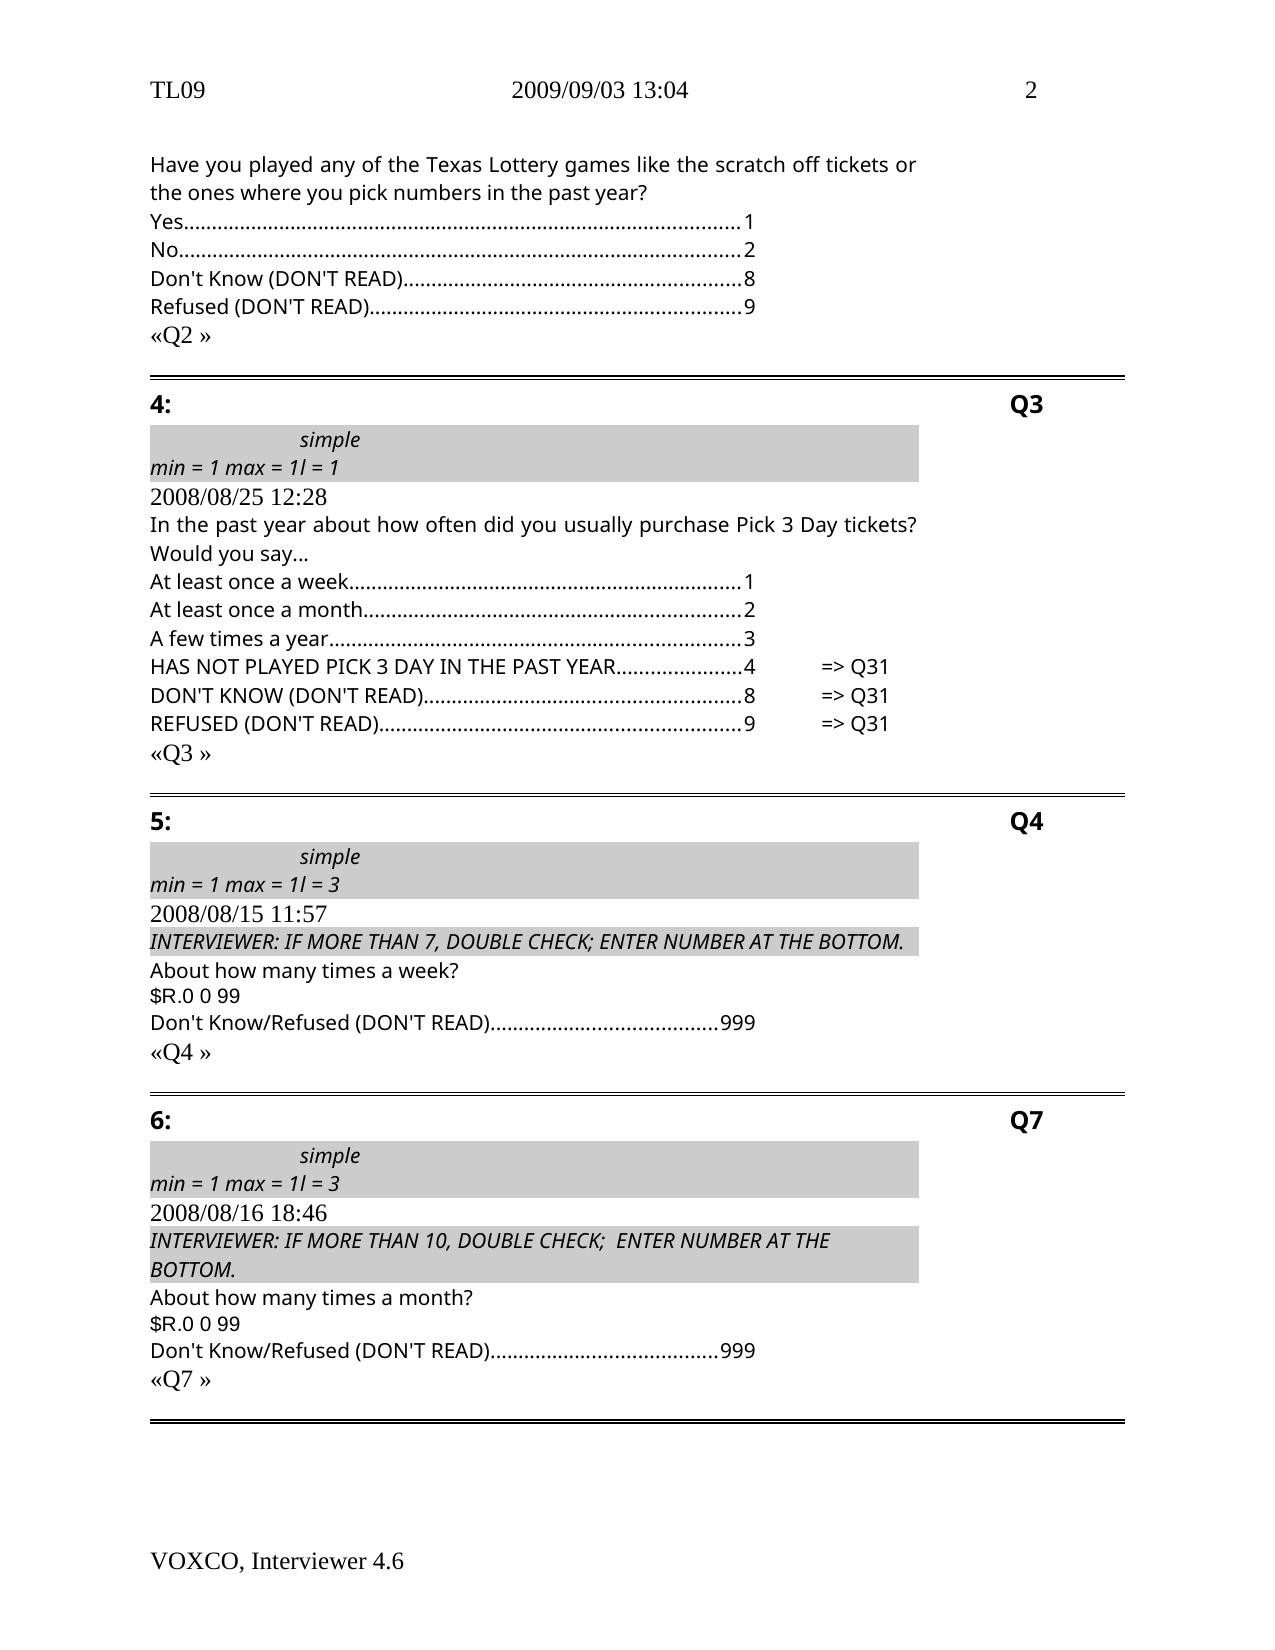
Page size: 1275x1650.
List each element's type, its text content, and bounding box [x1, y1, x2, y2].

text At least once a week 1 [150, 567, 1125, 596]
text A few times a year 3 [150, 624, 1125, 652]
text min = 1 max = 1 l = 1 [150, 453, 919, 482]
text simple [150, 425, 919, 453]
text About how many times a month? [150, 1283, 918, 1312]
text Don't Know/Refused (DON'T READ) 999 [150, 1336, 1125, 1364]
text INTERVIEWER: IF MORE THAN 10, DOUBLE CHECK; ENTER NUMBER AT THE BOTTOM. [150, 1226, 919, 1283]
text In the past year about how often did you usually purchase Pick 3 Day tickets? Would you say... [150, 510, 918, 567]
text $R.0 0 99 [150, 984, 441, 1008]
text Don't Know (DON'T READ) 8 [150, 264, 1125, 292]
text No 2 [150, 235, 1125, 264]
text «Q4 » [150, 1037, 1125, 1066]
text min = 1 max = 1 l = 3 [150, 1169, 919, 1198]
text At least once a month 2 [150, 596, 1125, 624]
text REFUSED (DON'T READ) 9 => Q31 [150, 709, 1125, 738]
text Yes 1 [150, 207, 1125, 235]
text simple [150, 842, 919, 870]
text 2008/08/15 11:57 [150, 899, 1125, 927]
text About how many times a week? [150, 956, 918, 984]
text DON'T KNOW (DON'T READ) 8 => Q31 [150, 681, 1125, 709]
text $R.0 0 99 [150, 1312, 441, 1336]
text 6: Q7 [150, 1103, 1125, 1137]
text HAS NOT PLAYED PICK 3 DAY IN THE PAST YEAR 4 => Q31 [150, 652, 1125, 681]
text 4: Q3 [150, 386, 1125, 421]
text simple [150, 1141, 919, 1169]
text «Q7 » [150, 1364, 1125, 1393]
text min = 1 max = 1 l = 3 [150, 870, 919, 899]
text Have you played any of the Texas Lottery games like the scratch off tickets or the ones where you pick numbers in the past year? [150, 150, 918, 207]
text INTERVIEWER: IF MORE THAN 7, DOUBLE CHECK; ENTER NUMBER AT THE BOTTOM. [150, 927, 919, 956]
text 2008/08/16 18:46 [150, 1198, 1125, 1226]
text Don't Know/Refused (DON'T READ) 999 [150, 1008, 1125, 1037]
text «Q2 » [150, 321, 1125, 349]
text 5: Q4 [150, 804, 1125, 838]
text Refused (DON'T READ) 9 [150, 292, 1125, 321]
text 2008/08/25 12:28 [150, 482, 1125, 510]
text «Q3 » [150, 738, 1125, 767]
